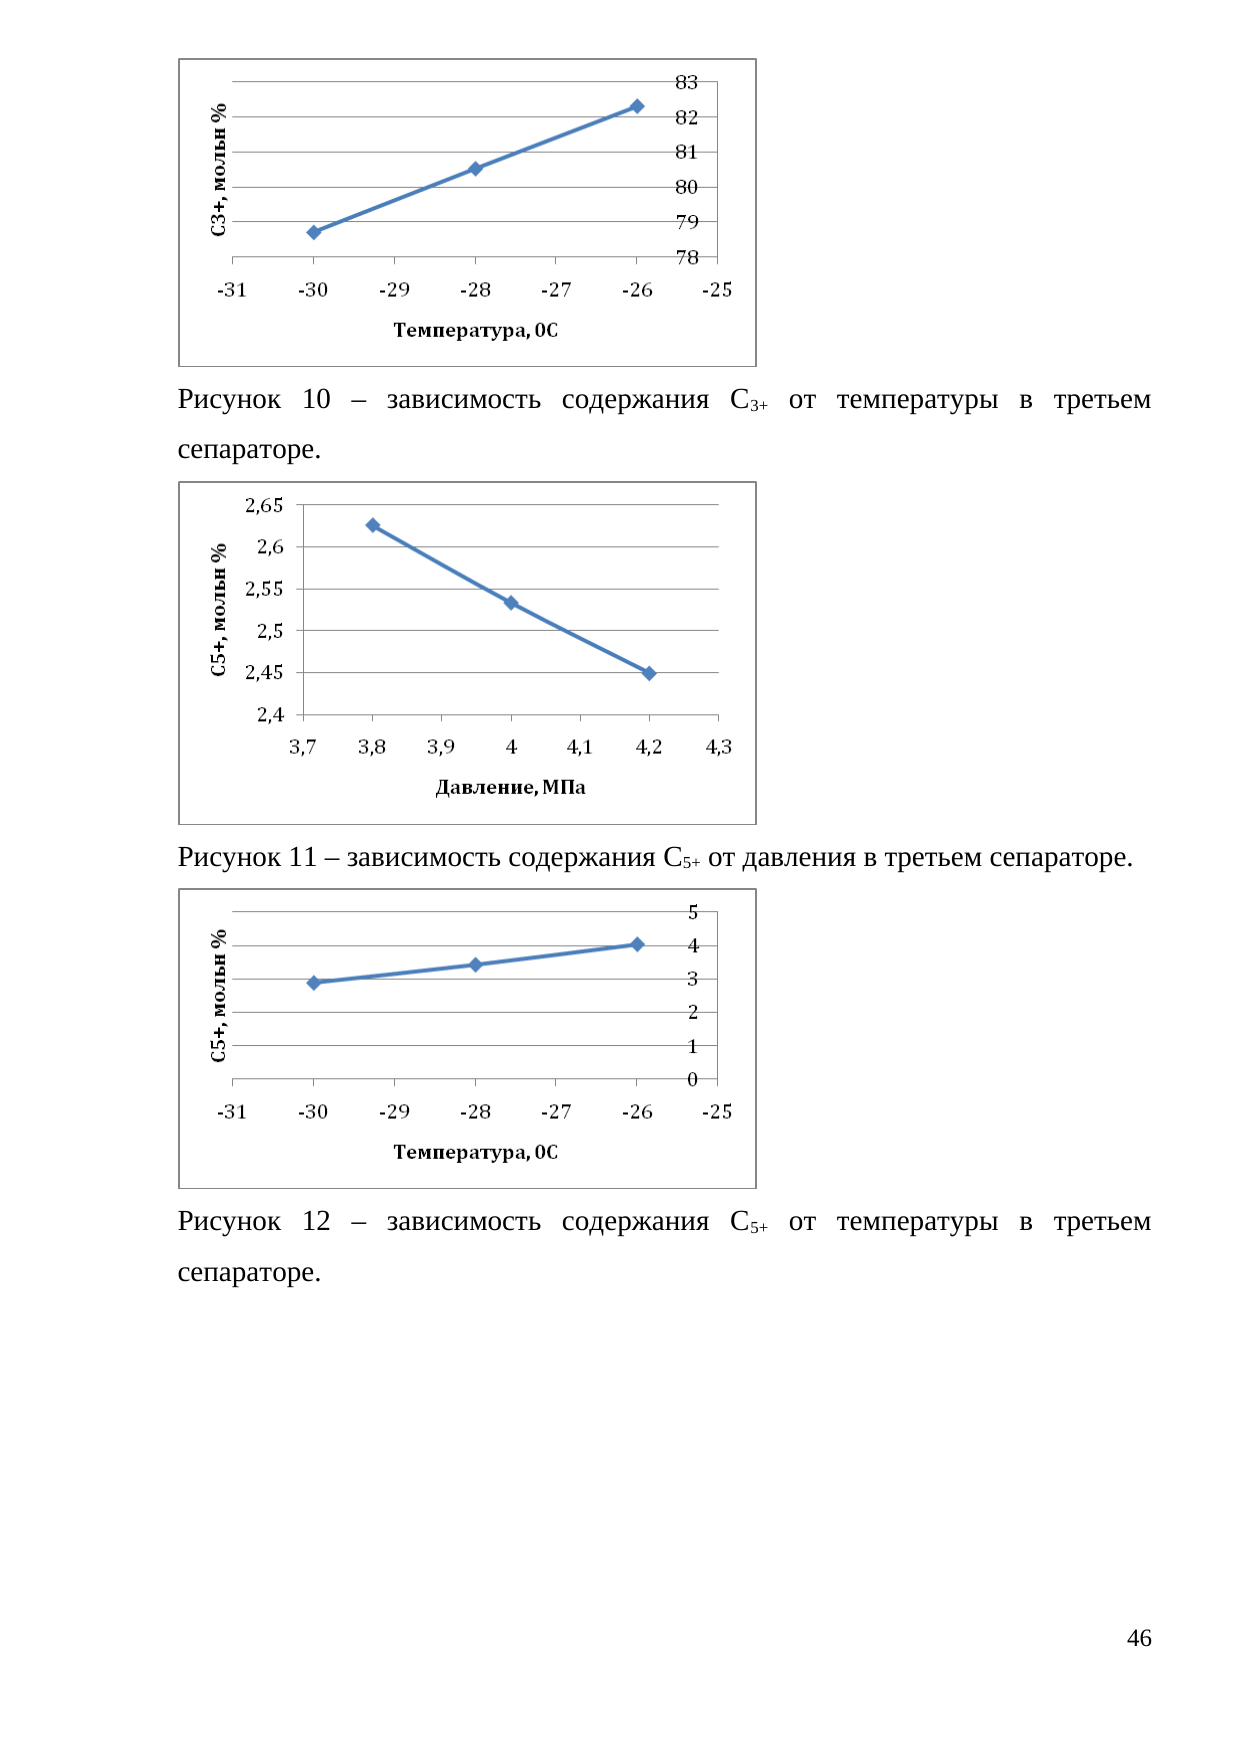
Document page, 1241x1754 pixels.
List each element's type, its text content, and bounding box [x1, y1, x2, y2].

picture [177, 481, 757, 825]
text Рисунок 10 – зависимость содержания С3+ от температуры в третьем сепараторе. [177, 381, 1152, 465]
text Рисунок 11 – зависимость содержания С5+ от давления в третьем сепараторе. [177, 839, 1152, 872]
text Рисунок 12 – зависимость содержания С5+ от температуры в третьем сепараторе. [177, 1203, 1152, 1287]
picture [177, 58, 757, 367]
picture [177, 888, 757, 1189]
